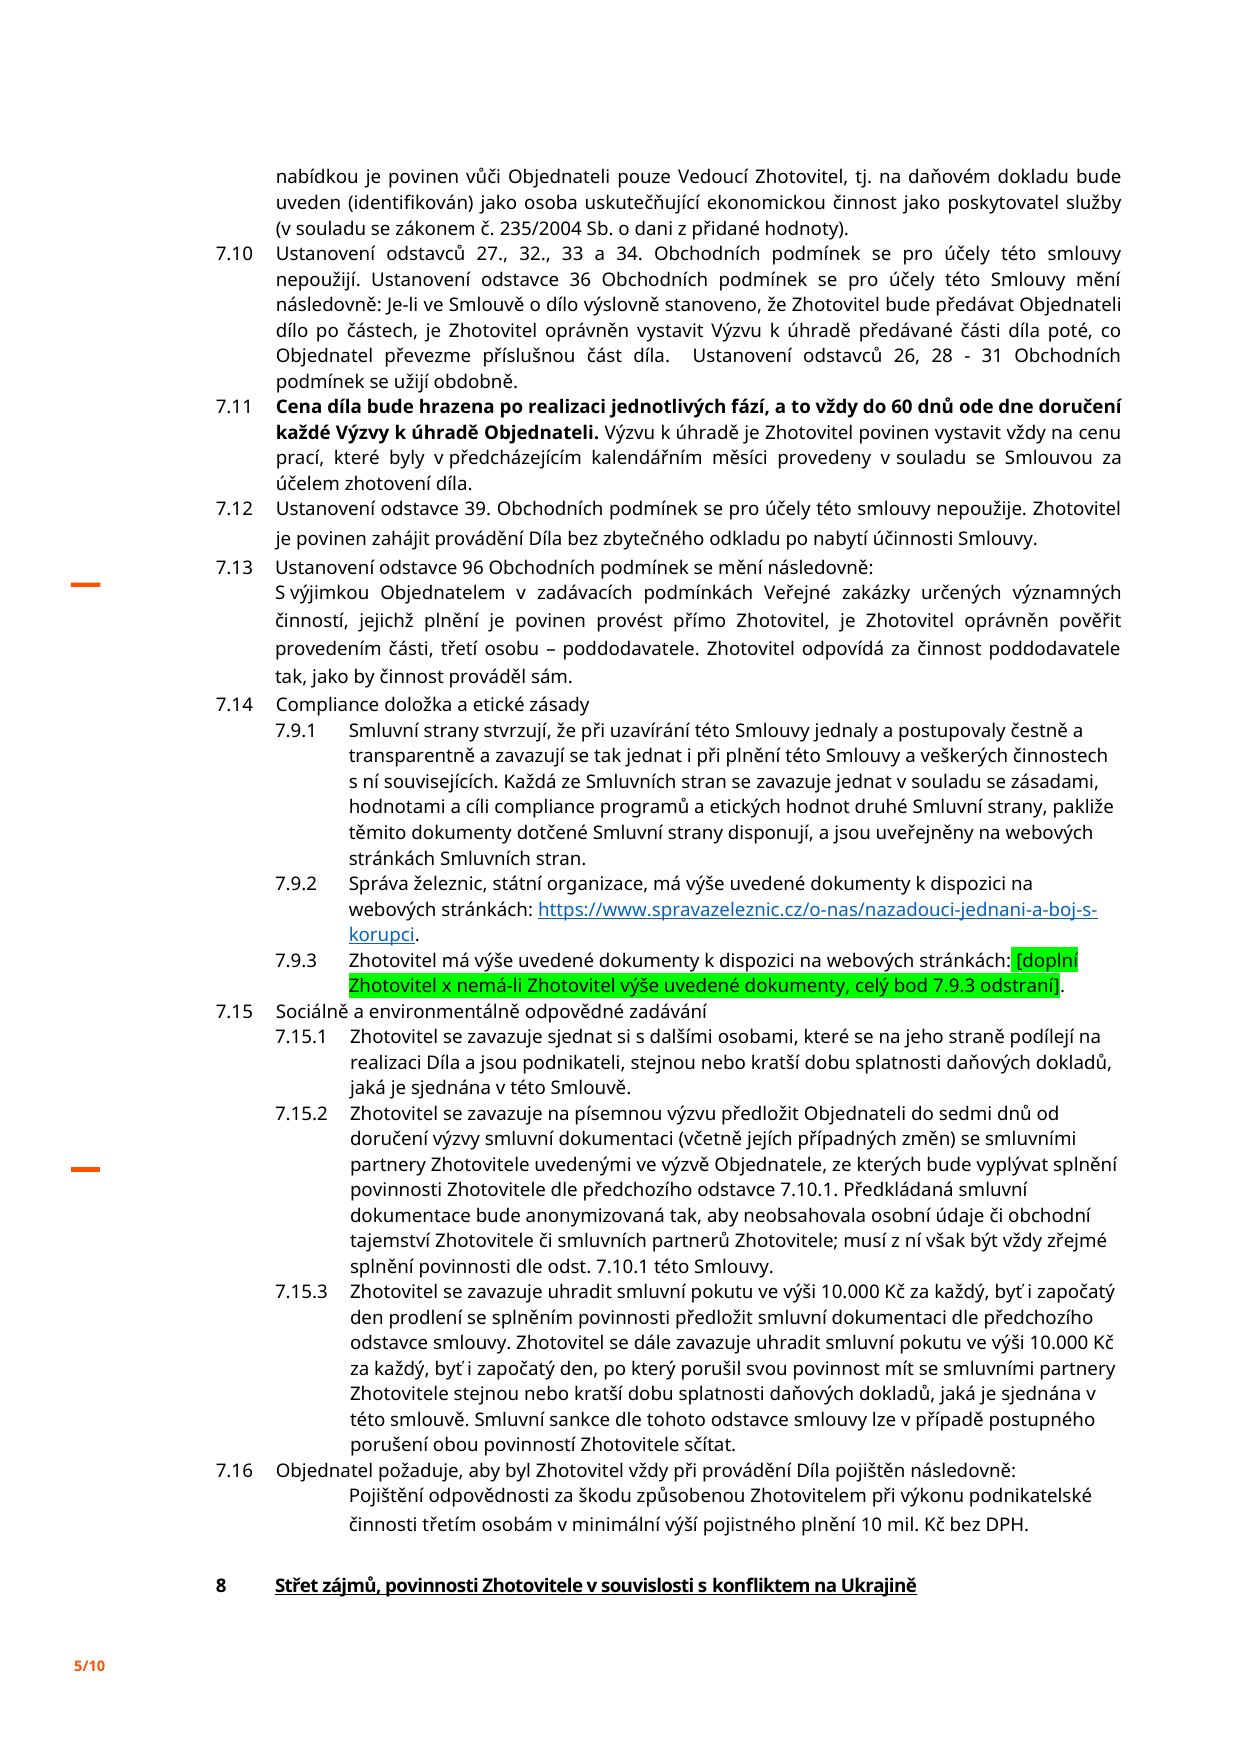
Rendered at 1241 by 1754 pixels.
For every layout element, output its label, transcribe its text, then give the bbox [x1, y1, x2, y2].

subtitle Zhotovitel se zavazuje uhradit smluvní pokutu ve výši 10.000 Kč za každý, byť i započatý den prodlení se splněním povinnosti předložit smluvní dokumentaci dle předchozího odstavce smlouvy. Zhotovitel se dále zavazuje uhradit smluvní pokutu ve výši 10.000 Kč za každý, byť i započatý den, po který porušil svou povinnost mít se smluvními partnery Zhotovitele stejnou nebo kratší dobu splatnosti daňových dokladů, jaká je sjednána v této smlouvě. Smluvní sankce dle tohoto odstavce smlouvy lze v případě postupného porušení obou povinností Zhotovitele sčítat. [275, 1279, 1122, 1457]
list Správa železnic, státní organizace, má výše uvedené dokumenty k dispozici na webových stránkách: https://www.spravazeleznic.cz/o-nas/nazadouci-jednani-a-boj-s-korupci. [275, 870, 1122, 947]
list Zhotovitel má výše uvedené dokumenty k dispozici na webových stránkách: [doplní Zhotovitel x nemá-li Zhotovitel výše uvedené dokumenty, celý bod 7.9.3 odstraní]. [275, 947, 1122, 998]
subtitle Sociálně a environmentálně odpovědné zadávání [216, 998, 1122, 1023]
subtitle Ustanovení odstavce 96 Obchodních podmínek se mění následovně: [216, 554, 1122, 579]
list Pojištění odpovědnosti za škodu způsobenou Zhotovitelem při výkonu podnikatelské činnosti třetím osobám v minimální výší pojistného plnění 10 mil. Kč bez DPH. [348, 1483, 1122, 1536]
subtitle Zhotovitel se zavazuje na písemnou výzvu předložit Objednateli do sedmi dnů od doručení výzvy smluvní dokumentaci (včetně jejích případných změn) se smluvními partnery Zhotovitele uvedenými ve výzvě Objednatele, ze kterých bude vyplývat splnění povinnosti Zhotovitele dle předchozího odstavce 7.10.1. Předkládaná smluvní dokumentace bude anonymizovaná tak, aby neobsahovala osobní údaje či obchodní tajemství Zhotovitele či smluvních partnerů Zhotovitele; musí z ní však být vždy zřejmé splnění povinnosti dle odst. 7.10.1 této Smlouvy. [275, 1100, 1122, 1279]
subtitle Compliance doložka a etické zásady [216, 692, 1122, 717]
text S výjimkou Objednatelem v zadávacích podmínkách Veřejné zakázky určených významných činností, jejichž plnění je povinen provést přímo Zhotovitel, je Zhotovitel oprávněn pověřit provedením části, třetí osobu – poddodavatele. Zhotovitel odpovídá za činnost poddodavatele tak, jako by činnost prováděl sám. [275, 579, 1122, 689]
subtitle Zhotovitel se zavazuje sjednat si s dalšími osobami, které se na jeho straně podílejí na realizaci Díla a jsou podnikateli, stejnou nebo kratší dobu splatnosti daňových dokladů, jaká je sjednána v této Smlouvě. [275, 1023, 1122, 1100]
subtitle Ustanovení odstavců 27., 32., 33 a 34. Obchodních podmínek se pro účely této smlouvy nepoužijí. Ustanovení odstavce 36 Obchodních podmínek se pro účely této Smlouvy mění následovně: Je-li ve Smlouvě o dílo výslovně stanoveno, že Zhotovitel bude předávat Objednateli dílo po částech, je Zhotovitel oprávněn vystavit Výzvu k úhradě předávané části díla poté, co Objednatel převezme příslušnou část díla. Ustanovení odstavců 26, 28 - 31 Obchodních podmínek se užijí obdobně. [216, 240, 1122, 393]
list Smluvní strany stvrzují, že při uzavírání této Smlouvy jednaly a postupovaly čestně a transparentně a zavazují se tak jednat i při plnění této Smlouvy a veškerých činnostech s ní souvisejících. Každá ze Smluvních stran se zavazuje jednat v souladu se zásadami, hodnotami a cíli compliance programů a etických hodnot druhé Smluvní strany, pakliže těmito dokumenty dotčené Smluvní strany disponují, a jsou uveřejněny na webových stránkách Smluvních stran. [275, 717, 1122, 870]
subtitle Střet zájmů, povinnosti Zhotovitele v souvislosti s konfliktem na Ukrajině [216, 1572, 1122, 1598]
subtitle Ustanovení odstavce 39. Obchodních podmínek se pro účely této smlouvy nepoužije. Zhotovitel je povinen zahájit provádění Díla bez zbytečného odkladu po nabytí účinnosti Smlouvy. [216, 496, 1122, 550]
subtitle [216, 164, 1122, 240]
subtitle Objednatel požaduje, aby byl Zhotovitel vždy při provádění Díla pojištěn následovně: [216, 1457, 1122, 1483]
subtitle Cena díla bude hrazena po realizaci jednotlivých fází, a to vždy do 60 dnů ode dne doručení každé Výzvy k úhradě Objednateli. Výzvu k úhradě je Zhotovitel povinen vystavit vždy na cenu prací, které byly v předcházejícím kalendářním měsíci provedeny v souladu se Smlouvou za účelem zhotovení díla. [216, 393, 1122, 496]
